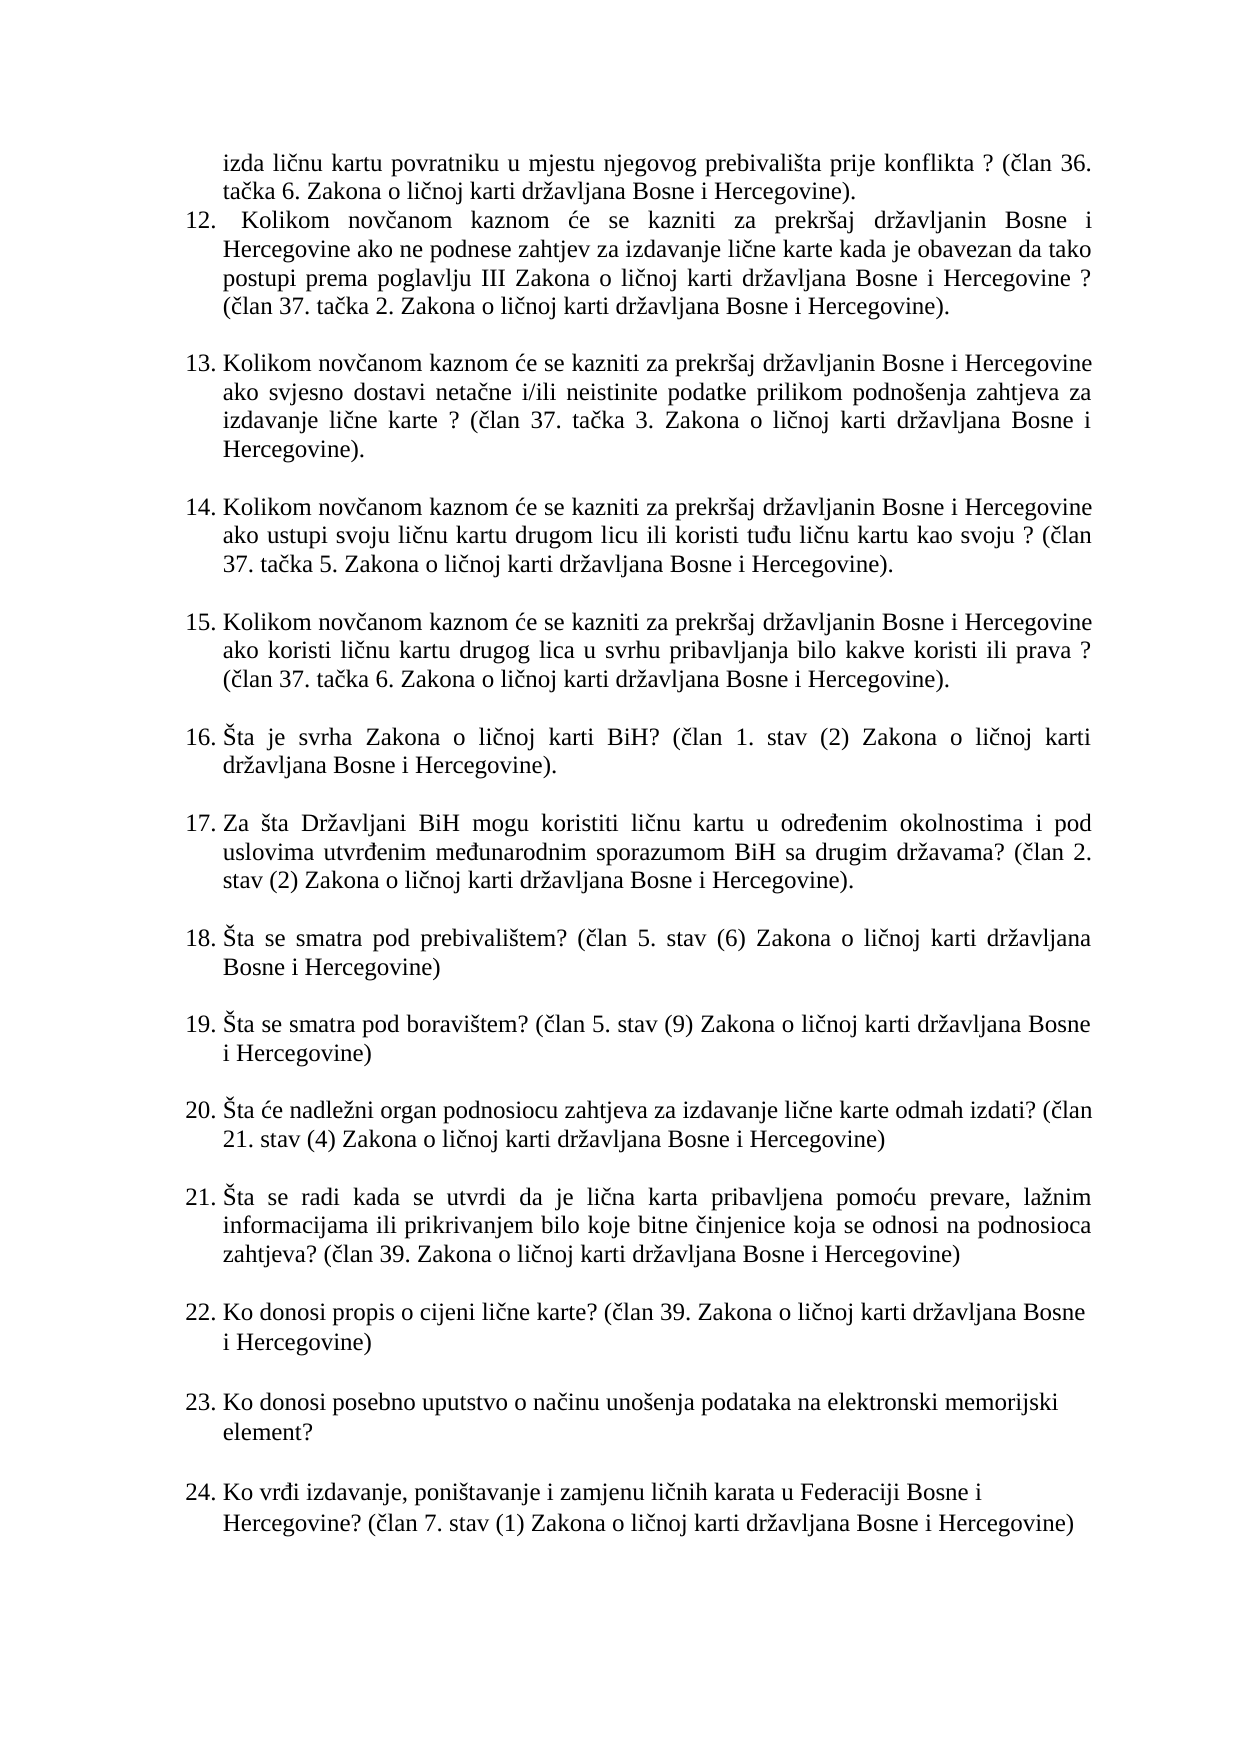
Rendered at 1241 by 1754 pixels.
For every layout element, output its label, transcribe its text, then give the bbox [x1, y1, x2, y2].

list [185, 148, 1093, 205]
list Šta se smatra pod prebivalištem? (član 5. stav (6) Zakona o ličnoj karti državljana Bosne i Hercegovine) [185, 923, 1093, 981]
list Šta se radi kada se utvrdi da je lična karta pribavljena pomoću prevare, lažnim informacijama ili prikrivanjem bilo koje bitne činjenice koja se odnosi na podnosioca zahtjeva? (član 39. Zakona o ličnoj karti državljana Bosne i Hercegovine) [185, 1182, 1093, 1268]
list Ko donosi posebno uputstvo o načinu unošenja podataka na elektronski memorijski element? [185, 1387, 1093, 1446]
list Ko donosi propis o cijeni lične karte? (član 39. Zakona o ličnoj karti državljana Bosne i Hercegovine) [185, 1297, 1093, 1356]
list Šta će nadležni organ podnosiocu zahtjeva za izdavanje lične karte odmah izdati? (član 21. stav (4) Zakona o ličnoj karti državljana Bosne i Hercegovine) [185, 1096, 1093, 1153]
list Kolikom novčanom kaznom će se kazniti za prekršaj državljanin Bosne i Hercegovine ako koristi ličnu kartu drugog lica u svrhu pribavljanja bilo kakve koristi ili prava ? (član 37. tačka 6. Zakona o ličnoj karti državljana Bosne i Hercegovine). [185, 607, 1093, 693]
list Šta je svrha Zakona o ličnoj karti BiH? (član 1. stav (2) Zakona o ličnoj karti državljana Bosne i Hercegovine). [185, 722, 1093, 779]
list Kolikom novčanom kaznom će se kazniti za prekršaj državljanin Bosne i Hercegovine ako svjesno dostavi netačne i/ili neistinite podatke prilikom podnošenja zahtjeva za izdavanje lične karte ? (član 37. tačka 3. Zakona o ličnoj karti državljana Bosne i Hercegovine). [185, 348, 1093, 463]
list Kolikom novčanom kaznom će se kazniti za prekršaj državljanin Bosne i Hercegovine ako ustupi svoju ličnu kartu drugom licu ili koristi tuđu ličnu kartu kao svoju ? (član 37. tačka 5. Zakona o ličnoj karti državljana Bosne i Hercegovine). [185, 492, 1093, 578]
list Ko vrđi izdavanje, poništavanje i zamjenu ličnih karata u Federaciji Bosne i Hercegovine? (član 7. stav (1) Zakona o ličnoj karti državljana Bosne i Hercegovine) [185, 1477, 1093, 1536]
list Šta se smatra pod boravištem? (član 5. stav (9) Zakona o ličnoj karti državljana Bosne i Hercegovine) [185, 1009, 1093, 1067]
list Kolikom novčanom kaznom će se kazniti za prekršaj državljanin Bosne i Hercegovine ako ne podnese zahtjev za izdavanje lične karte kada je obavezan da tako postupi prema poglavlju III Zakona o ličnoj karti državljana Bosne i Hercegovine ? (član 37. tačka 2. Zakona o ličnoj karti državljana Bosne i Hercegovine). [185, 205, 1093, 320]
list Za šta Državljani BiH mogu koristiti ličnu kartu u određenim okolnostima i pod uslovima utvrđenim međunarodnim sporazumom BiH sa drugim državama? (član 2. stav (2) Zakona o ličnoj karti državljana Bosne i Hercegovine). [185, 808, 1093, 894]
